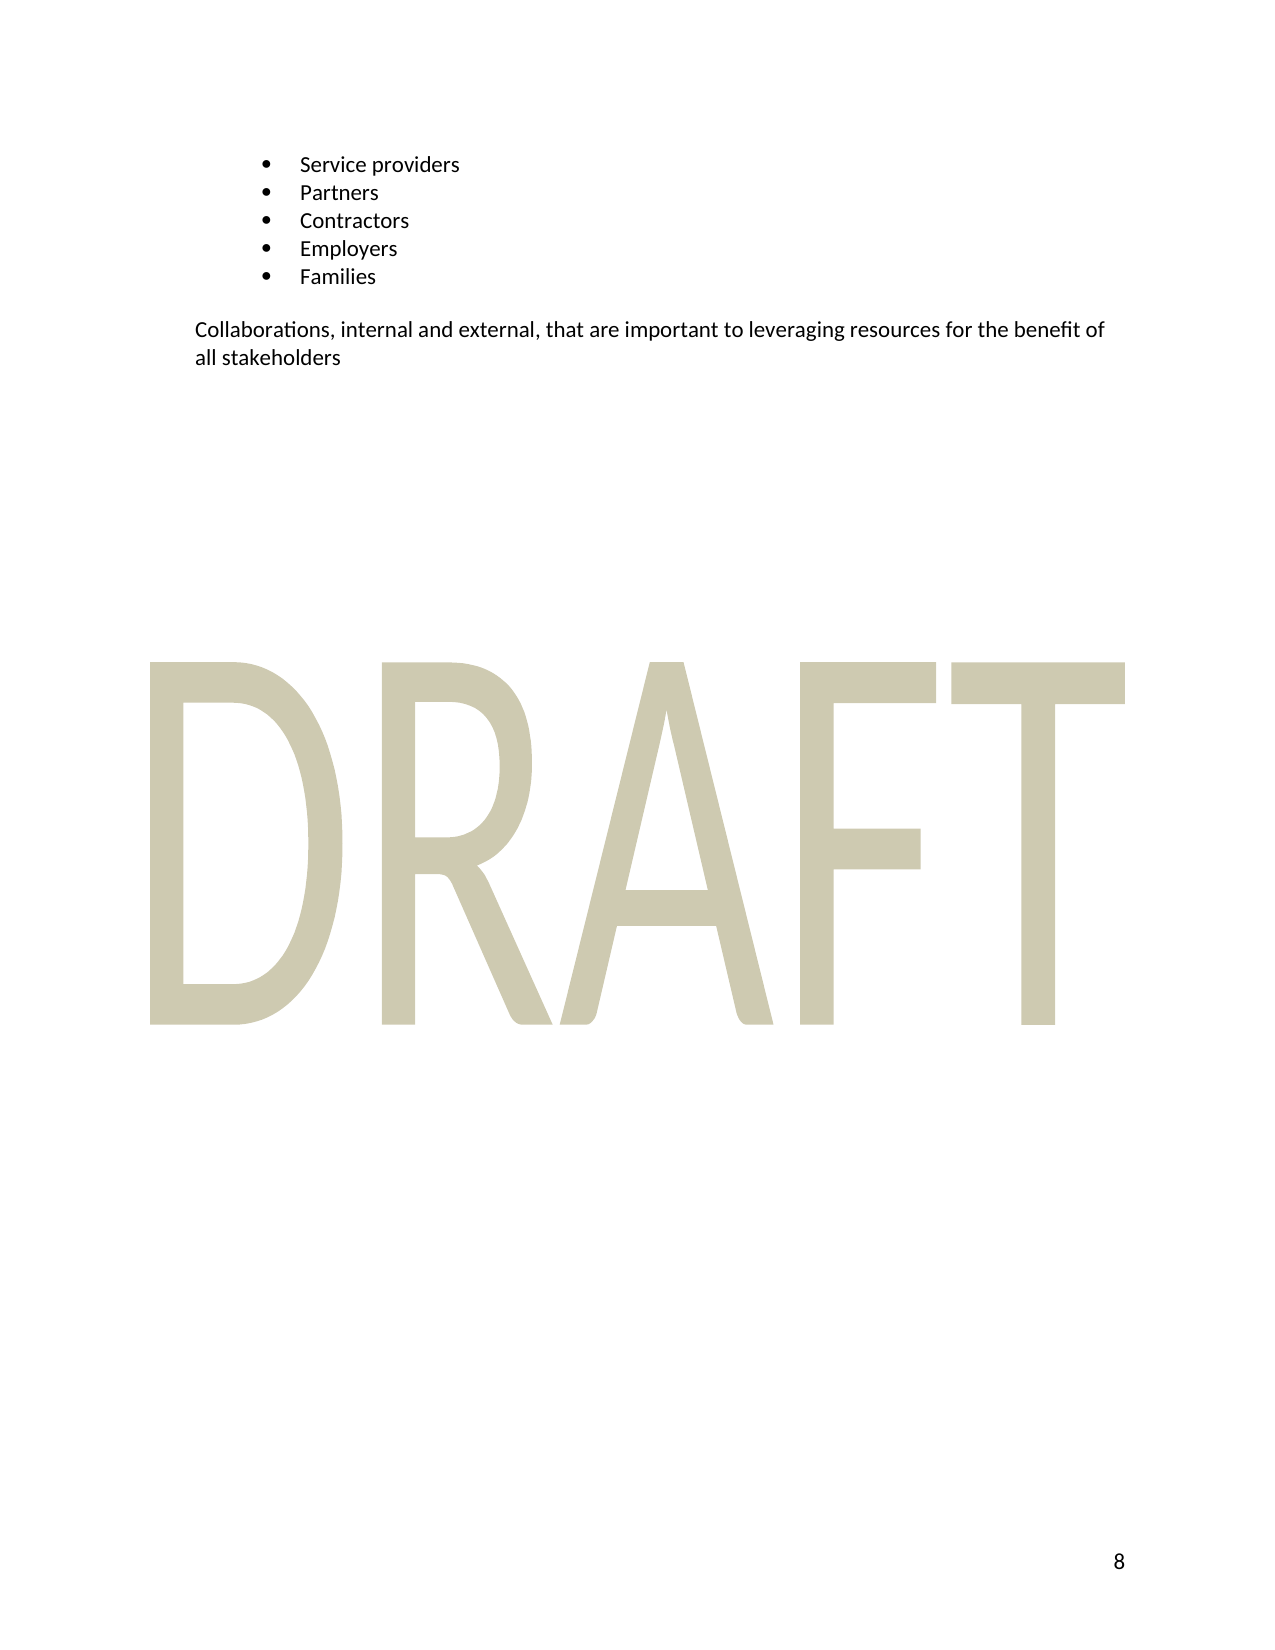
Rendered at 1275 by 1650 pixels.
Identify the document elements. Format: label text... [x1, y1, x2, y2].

list Contractors [262, 206, 1125, 234]
list Service providers [262, 150, 1125, 178]
list Employers [262, 234, 1125, 262]
list Families [262, 262, 1125, 290]
list Partners [262, 178, 1125, 206]
list Collaborations, internal and external, that are important to leveraging resources for the benefit of all stakeholders [195, 315, 1125, 371]
